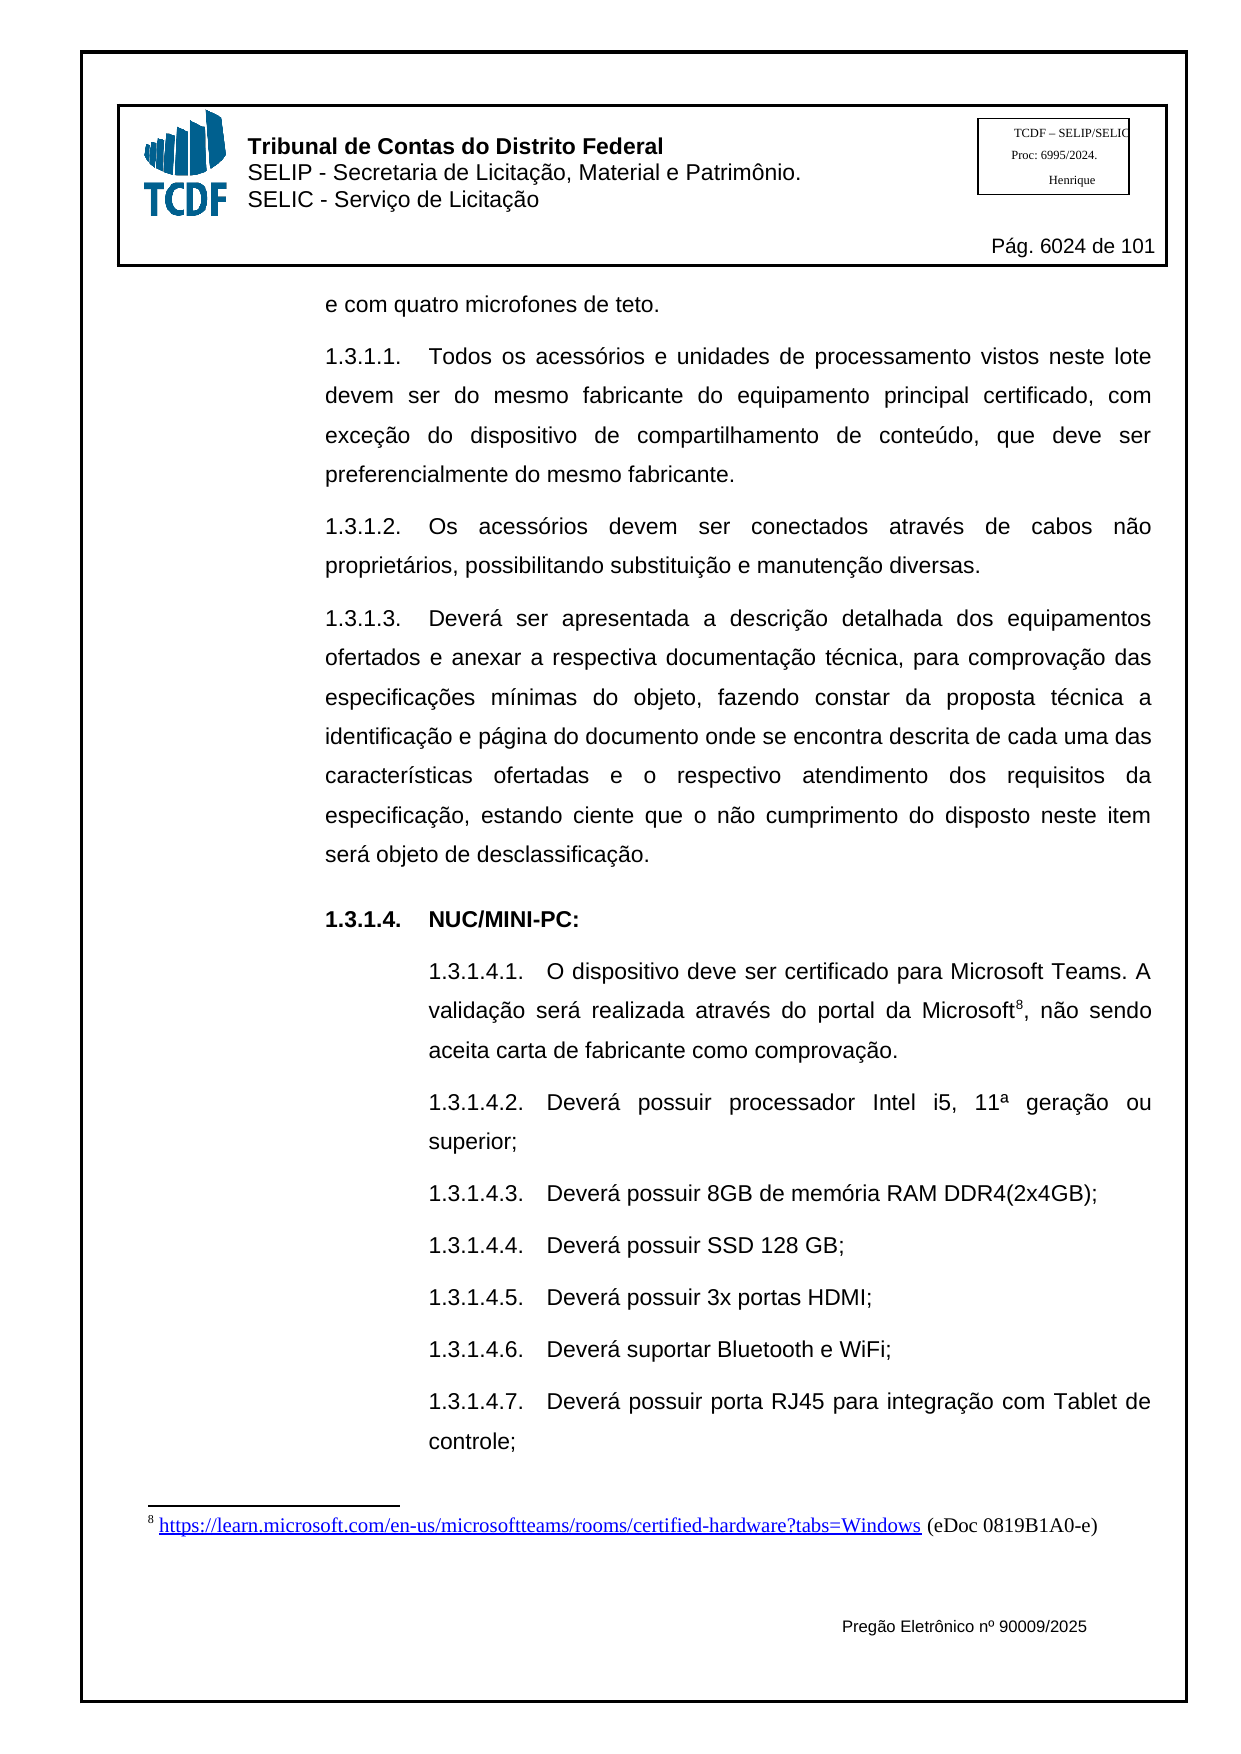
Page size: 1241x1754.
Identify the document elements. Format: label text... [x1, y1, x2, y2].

picture [129, 107, 241, 218]
list Deverá possuir processador Intel i5, 11ª geração ou superior; [428, 1089, 1152, 1154]
list Deverá possuir porta RJ45 para integração com Tablet de controle; [428, 1388, 1152, 1454]
list Deverá possuir 3x portas HDMI; [428, 1284, 1152, 1311]
list Deverá ser apresentada a descrição detalhada dos equipamentos ofertados e anexar a respectiva documentação técnica, para comprovação das especificações mínimas do objeto, fazendo constar da proposta técnica a identificação e página do documento onde se encontra descrita de cada uma das características ofertadas e o respectivo atendimento dos requisitos da especificação, estando ciente que o não cumprimento do disposto neste item será objeto de desclassificação. [325, 604, 1152, 868]
list Todos os acessórios e unidades de processamento vistos neste lote devem ser do mesmo fabricante do equipamento principal certificado, com exceção do dispositivo de compartilhamento de conteúdo, que deve ser preferencialmente do mesmo fabricante. [325, 343, 1152, 487]
list O dispositivo deve ser certificado para Microsoft Teams. A validação será realizada através do portal da Microsoft, não sendo aceita carta de fabricante como comprovação. [428, 958, 1152, 1063]
list NUC/MINI-PC: [325, 906, 1152, 932]
list Deverá possuir SSD 128 GB; [428, 1232, 1152, 1258]
list Os acessórios devem ser conectados através de cabos não proprietários, possibilitando substituição e manutenção diversas. [325, 513, 1152, 579]
list Deverá suportar Bluetooth e WiFi; [428, 1336, 1152, 1362]
list Deverá possuir 8GB de memória RAM DDR4(2x4GB); [428, 1180, 1152, 1207]
